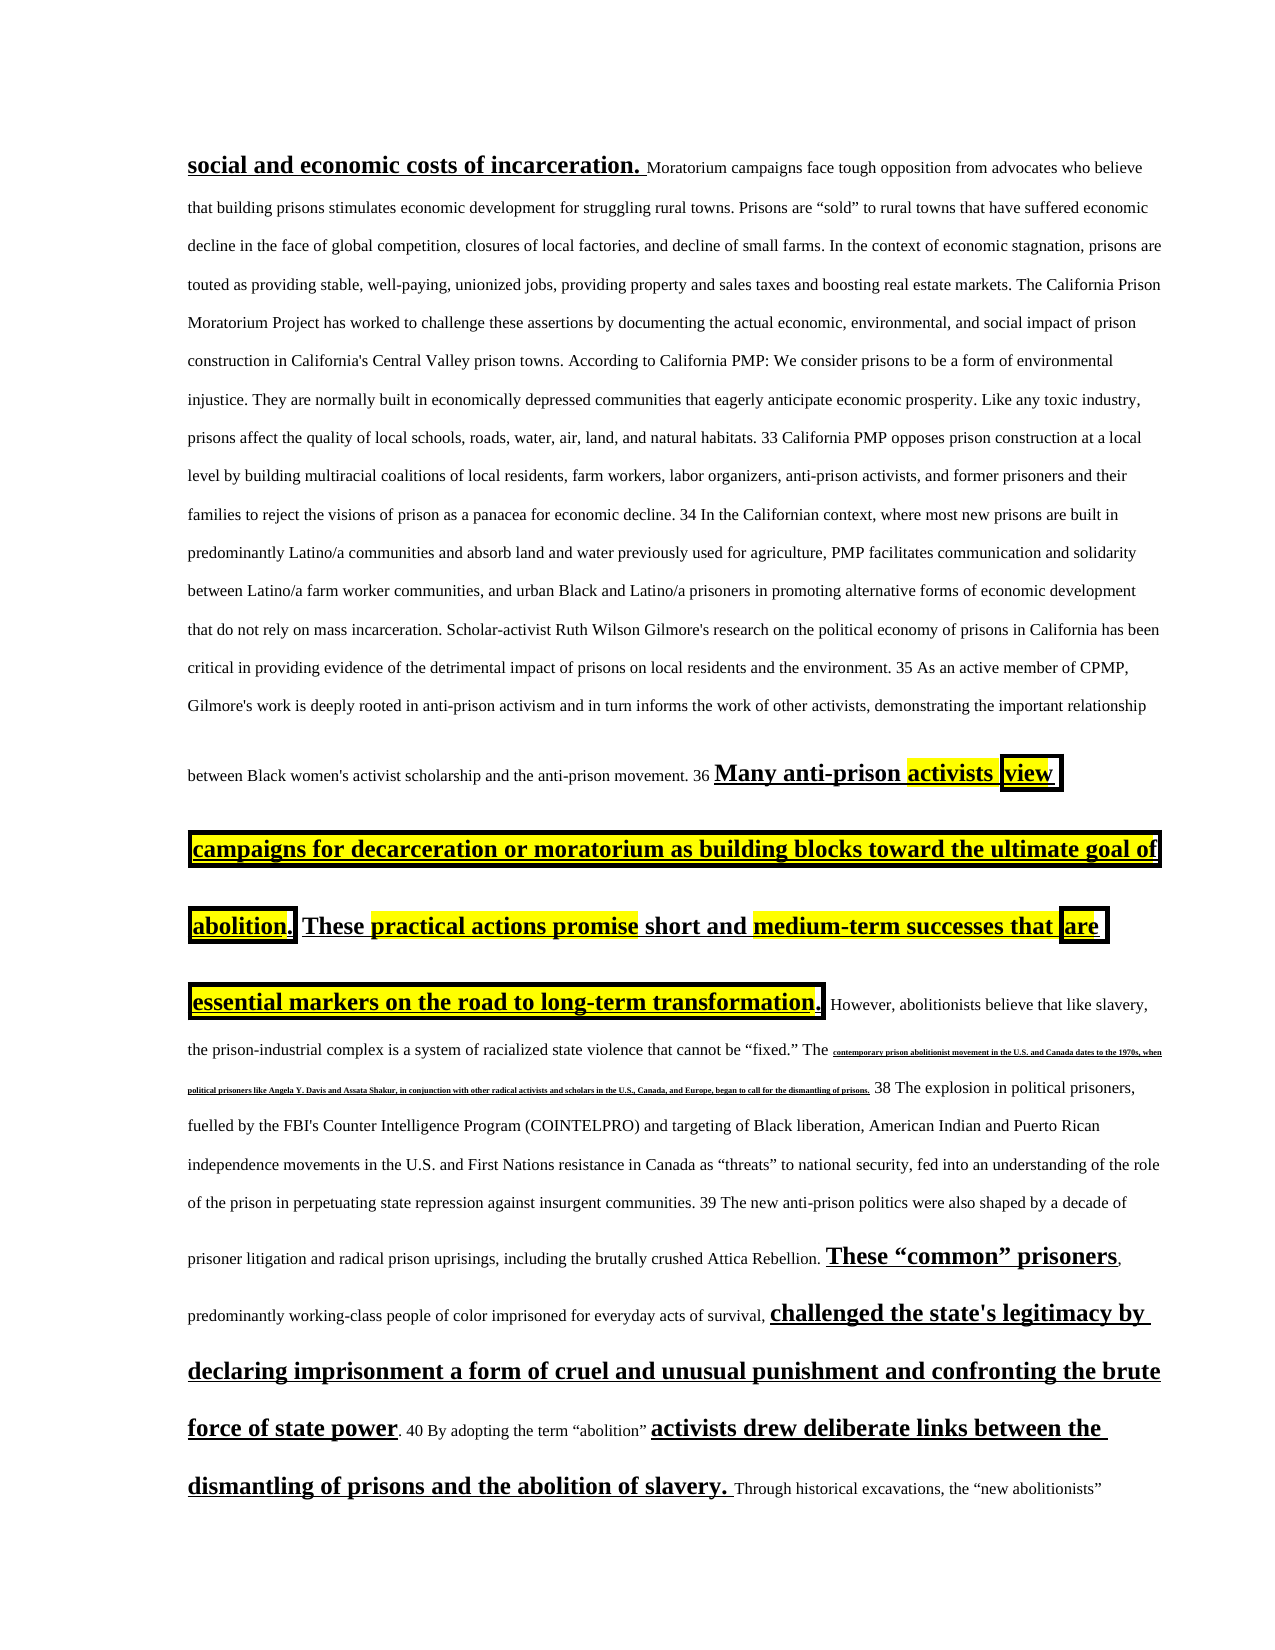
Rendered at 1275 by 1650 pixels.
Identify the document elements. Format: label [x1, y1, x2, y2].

text [187, 150, 1162, 830]
text [187, 831, 1162, 1499]
